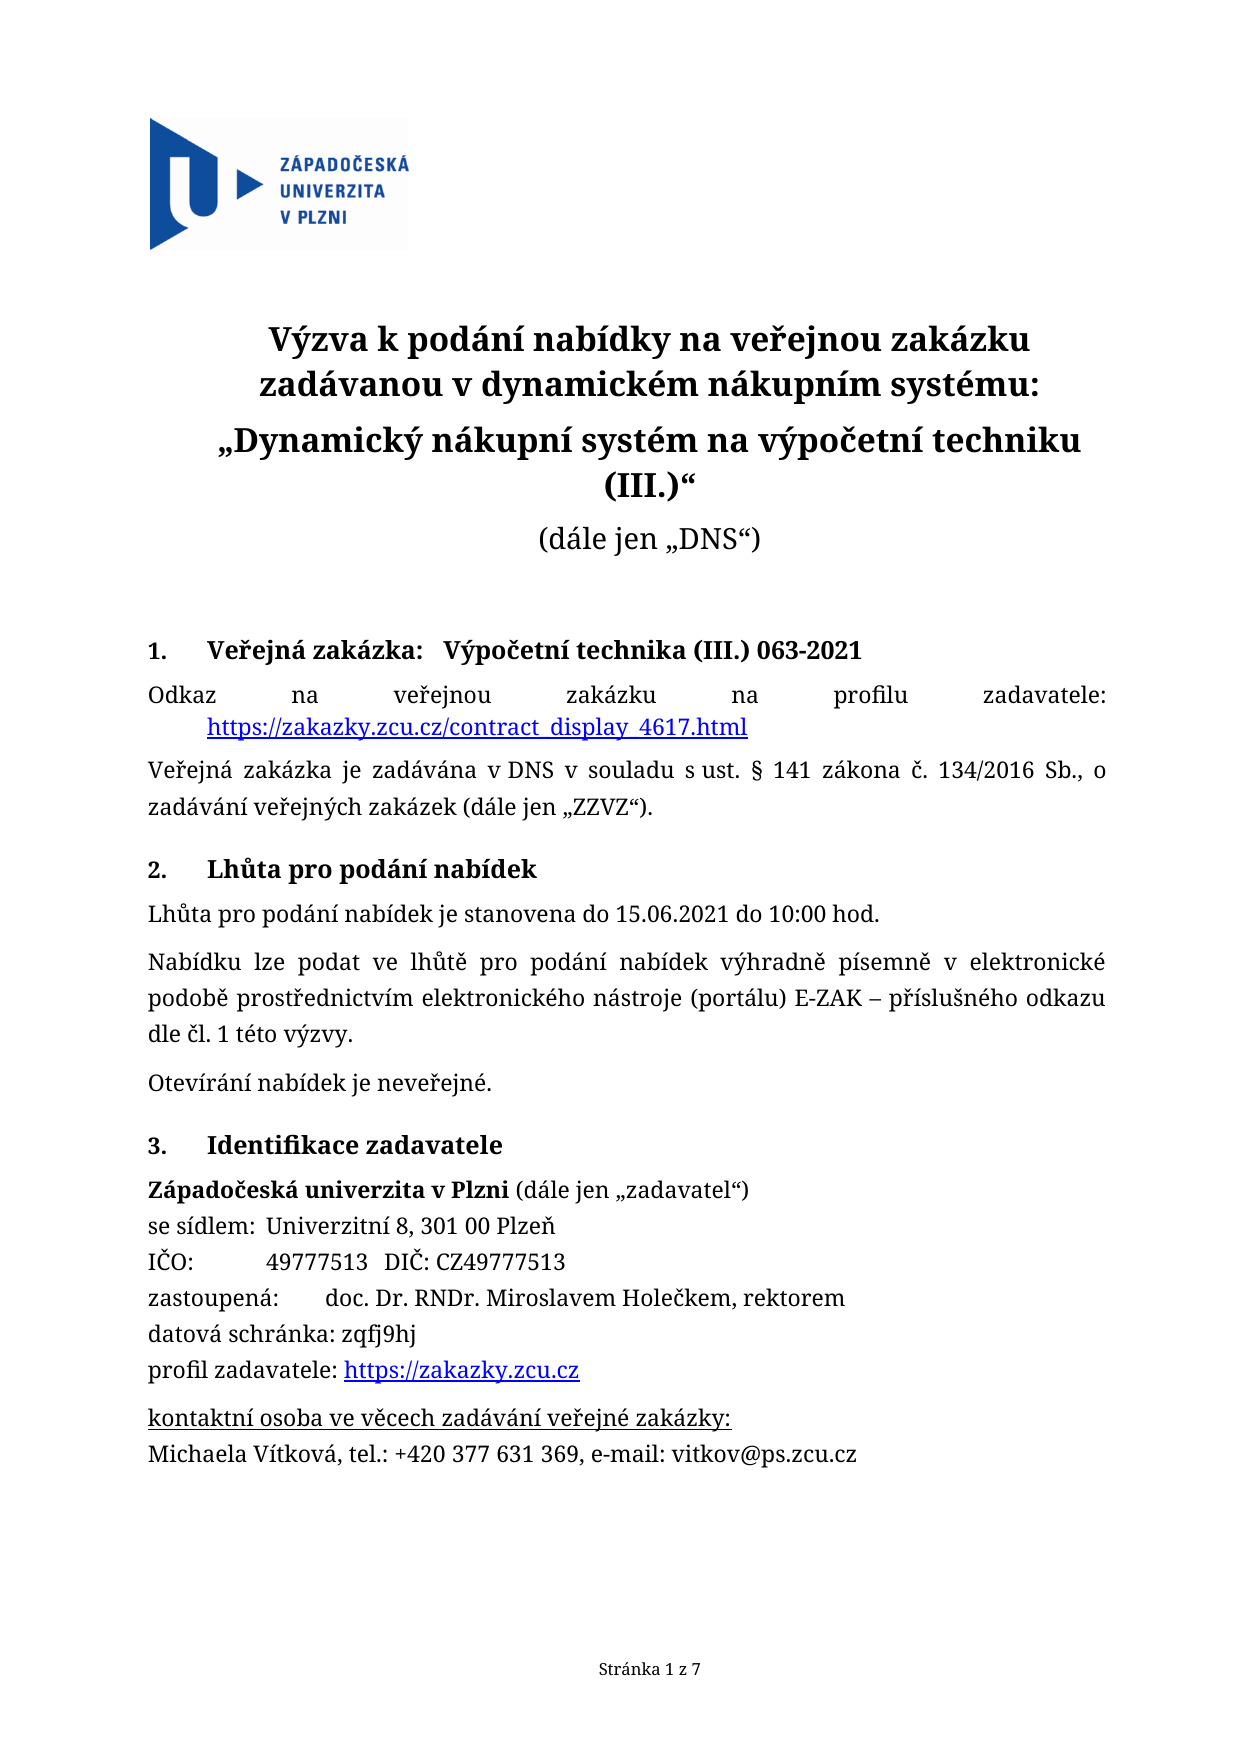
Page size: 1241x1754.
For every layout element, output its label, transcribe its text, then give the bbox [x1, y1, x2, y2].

text Veřejná zakázka je zadávána v DNS v souladu s ust. § 141 zákona č. 134/2016 Sb., o zadávání veřejných zakázek (dále jen „ZZVZ“). [148, 754, 1107, 822]
text Západočeská univerzita v Plzni (dále jen „zadavatel“) [148, 1174, 1107, 1205]
picture [150, 118, 409, 250]
text Michaela Vítková, tel.: +420 377 631 369, e-mail: vitkov@ps.zcu.cz [148, 1438, 1107, 1469]
text Nabídku lze podat ve lhůtě pro podání nabídek výhradně písemně v elektronické podobě prostřednictvím elektronického nástroje (portálu) E-ZAK – příslušného odkazu dle čl. 1 této výzvy. [148, 946, 1107, 1049]
text kontaktní osoba ve věcech zadávání veřejné zakázky: [148, 1402, 1107, 1433]
subtitle Identifikace zadavatele [148, 1128, 1107, 1162]
subtitle Lhůta pro podání nabídek [148, 851, 1107, 885]
text „Dynamický nákupní systém na výpočetní techniku (III.)“ [192, 417, 1107, 508]
text IČO: 49777513 DIČ: CZ49777513 [148, 1246, 1107, 1277]
text zastoupená: doc. Dr. RNDr. Miroslavem Holečkem, rektorem [148, 1282, 1107, 1313]
text Odkaz na veřejnou zakázku na profilu zadavatele: https://zakazky.zcu.cz/contract_display_4617.html [148, 679, 1107, 742]
text profil zadavatele: https://zakazky.zcu.cz [148, 1354, 1107, 1385]
text Výzva k podání nabídky na veřejnou zakázku zadávanou v dynamickém nákupním systému: [192, 316, 1107, 406]
text Lhůta pro podání nabídek je stanovena do 15.06.2021 do 10:00 hod. [148, 898, 1107, 929]
text (dále jen „DNS“) [192, 518, 1107, 558]
text se sídlem: Univerzitní 8, 301 00 Plzeň [148, 1210, 1107, 1241]
text Otevírání nabídek je neveřejné. [148, 1067, 1107, 1098]
text datová schránka: zqfj9hj [148, 1318, 1107, 1349]
subtitle Veřejná zakázka: Výpočetní technika (III.) 063-2021 [148, 633, 1107, 667]
